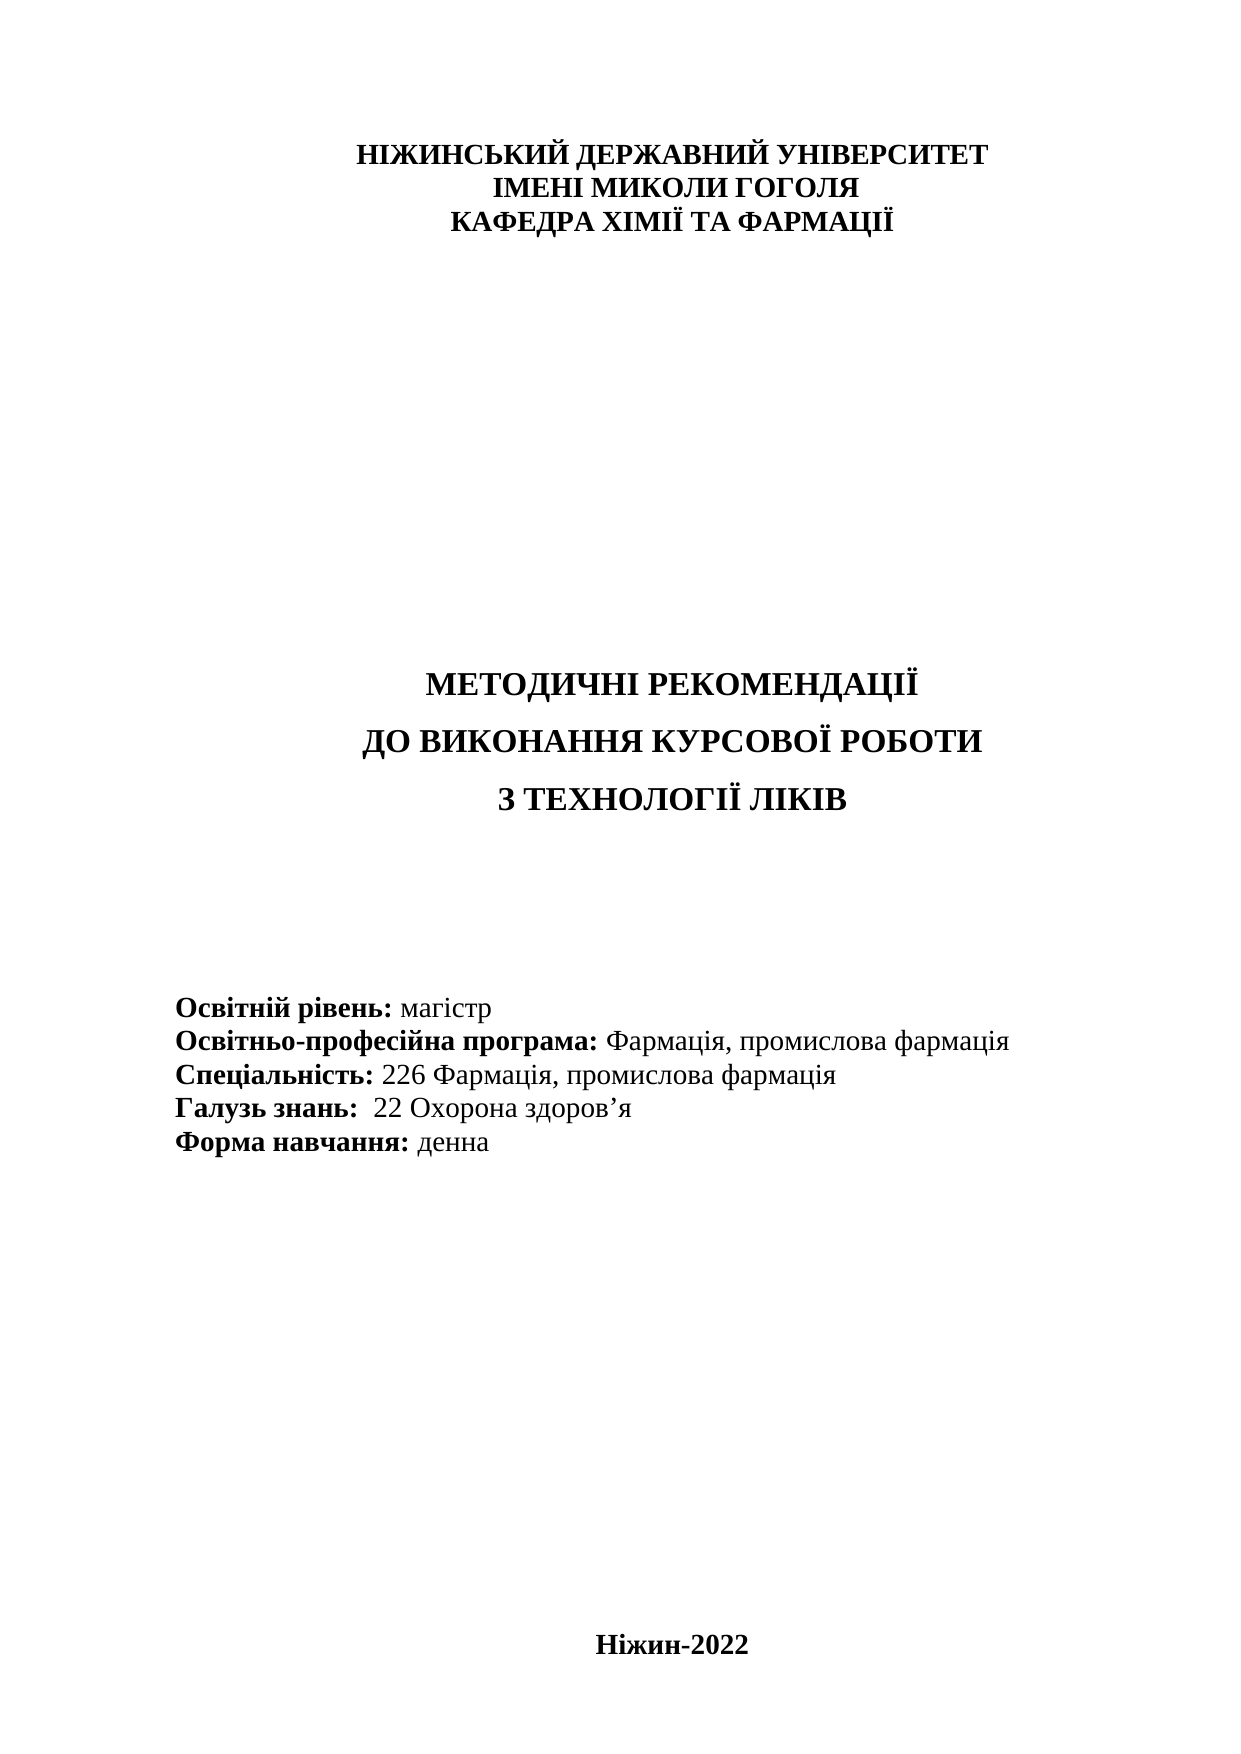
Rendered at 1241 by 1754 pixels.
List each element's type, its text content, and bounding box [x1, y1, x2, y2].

text ІМЕНІ МИКОЛИ ГОГОЛЯ [175, 171, 1169, 204]
text КАФЕДРА ХІМІЇ ТА ФАРМАЦІЇ [175, 204, 1169, 238]
text З ТЕХНОЛОГІЇ ЛІКІВ [175, 779, 1169, 817]
text ДО ВИКОНАННЯ КУРСОВОЇ РОБОТИ [175, 722, 1169, 760]
text Форма навчання: денна [175, 1124, 1169, 1158]
text МЕТОДИЧНІ РЕКОМЕНДАЦІЇ [175, 664, 1169, 702]
text Галузь знань: 22 Охорона здоров’я [175, 1091, 1169, 1124]
text НІЖИНСЬКИЙ ДЕРЖАВНИЙ УНІВЕРСИТЕТ [175, 137, 1169, 171]
text Спеціальність: 226 Фармація, промислова фармація [175, 1057, 1169, 1091]
text Ніжин-2022 [175, 1627, 1169, 1661]
text Освітньо-професійна програма: Фармація, промислова фармація [175, 1023, 1169, 1057]
text Освітній рівень: магістр [175, 990, 1169, 1023]
